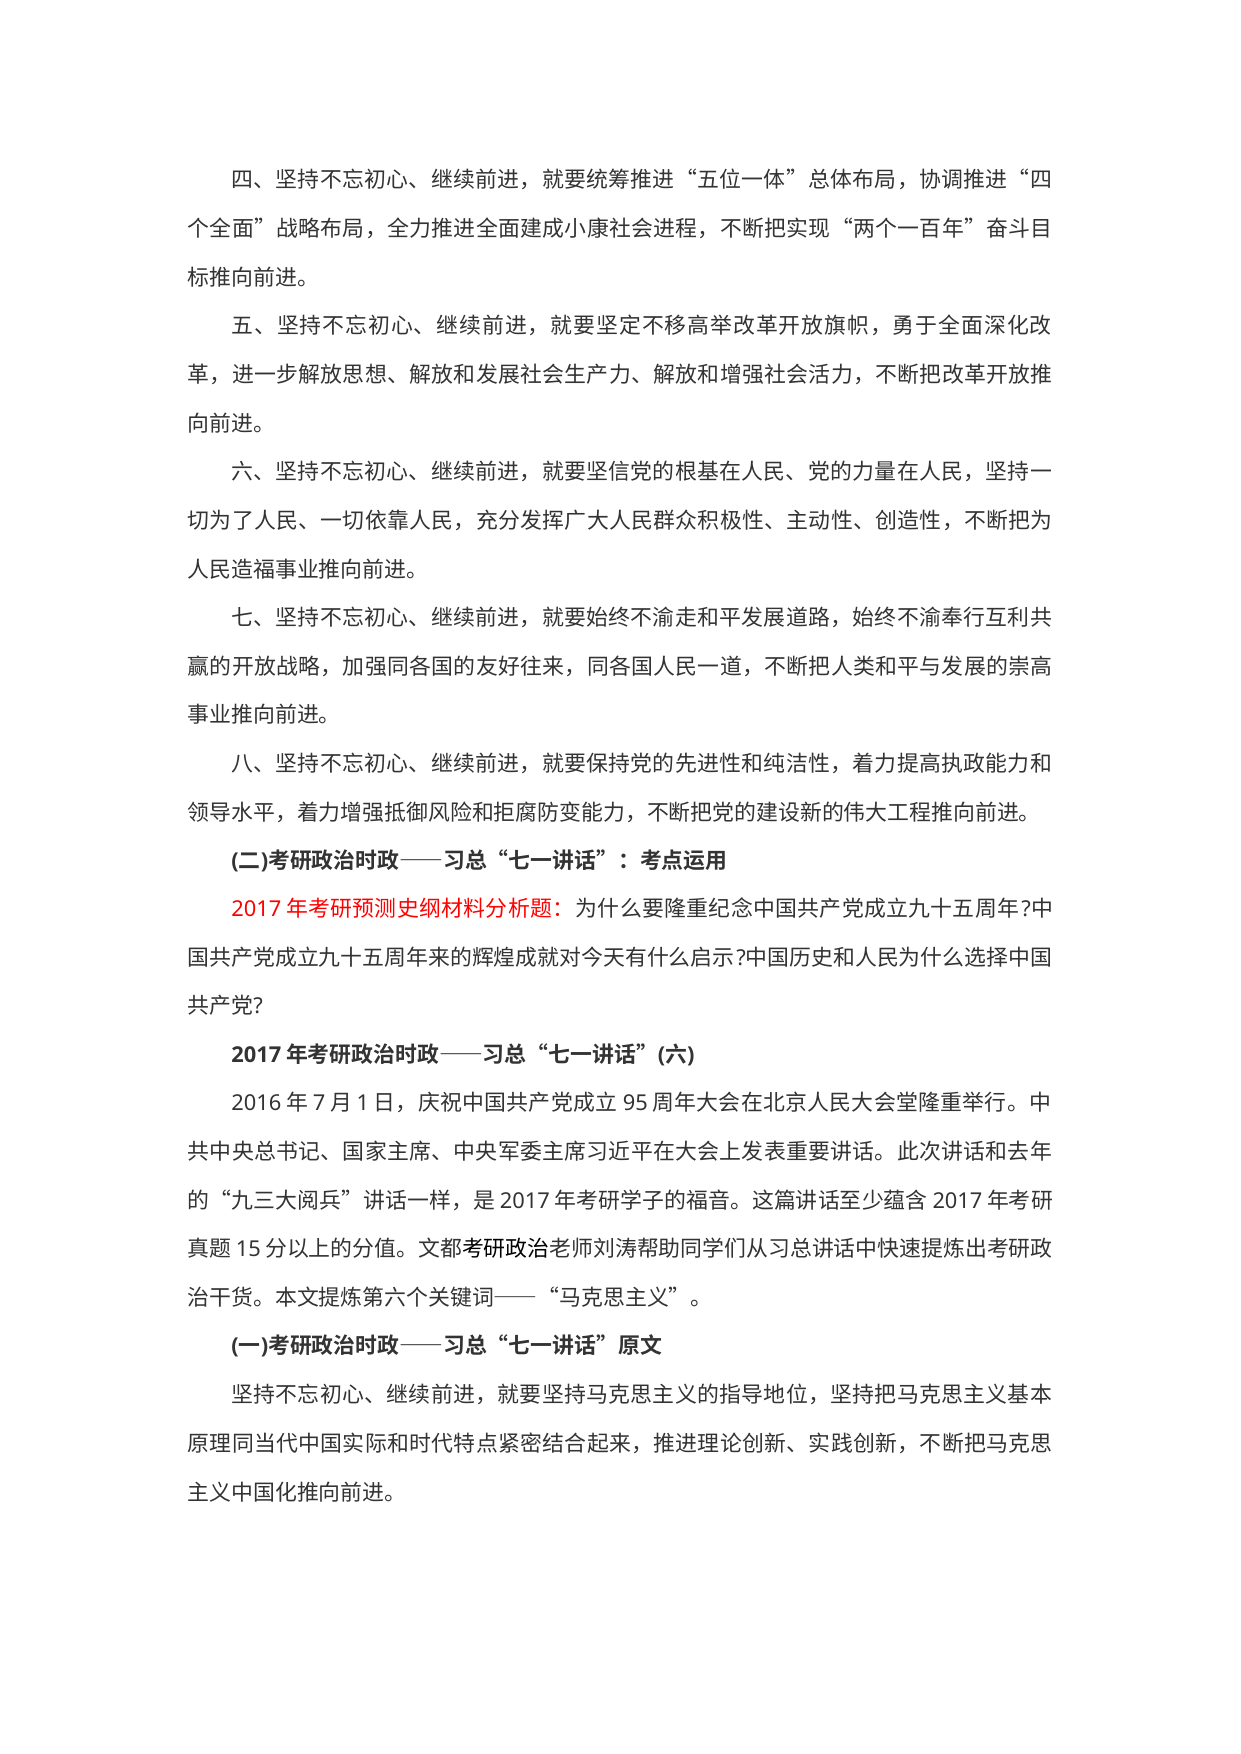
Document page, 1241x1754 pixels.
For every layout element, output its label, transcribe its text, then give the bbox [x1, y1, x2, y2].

text 七、坚持不忘初心、继续前进，就要始终不渝走和平发展道路，始终不渝奉行互利共赢的开放战略，加强同各国的友好往来，同各国人民一道，不断把人类和平与发展的崇高事业推向前进。 [187, 599, 1053, 729]
text 2016年7月1日，庆祝中国共产党成立95周年大会在北京人民大会堂隆重举行。中共中央总书记、国家主席、中央军委主席习近平在大会上发表重要讲话。此次讲话和去年的“九三大阅兵”讲话一样，是2017年考研学子的福音。这篇讲话至少蕴含2017年考研真题15分以上的分值。文都考研政治老师刘涛帮助同学们从习总讲话中快速提炼出考研政治干货。本文提炼第六个关键词——“马克思主义”。 [187, 1085, 1053, 1312]
text (二)考研政治时政——习总“七一讲话”：考点运用 [187, 842, 1053, 875]
text 四、坚持不忘初心、继续前进，就要统筹推进“五位一体”总体布局，协调推进“四个全面”战略布局，全力推进全面建成小康社会进程，不断把实现“两个一百年”奋斗目标推向前进。 [187, 162, 1053, 292]
text 2017年考研预测史纲材料分析题：为什么要隆重纪念中国共产党成立九十五周年?中国共产党成立九十五周年来的辉煌成就对今天有什么启示?中国历史和人民为什么选择中国共产党? [187, 891, 1053, 1021]
text 六、坚持不忘初心、继续前进，就要坚信党的根基在人民、党的力量在人民，坚持一切为了人民、一切依靠人民，充分发挥广大人民群众积极性、主动性、创造性，不断把为人民造福事业推向前进。 [187, 454, 1053, 584]
text (一)考研政治时政——习总“七一讲话”原文 [187, 1328, 1053, 1361]
text 2017年考研政治时政——习总“七一讲话”(六) [187, 1037, 1053, 1069]
text 坚持不忘初心、继续前进，就要坚持马克思主义的指导地位，坚持把马克思主义基本原理同当代中国实际和时代特点紧密结合起来，推进理论创新、实践创新，不断把马克思主义中国化推向前进。 [187, 1377, 1053, 1507]
text 五、坚持不忘初心、继续前进，就要坚定不移高举改革开放旗帜，勇于全面深化改革，进一步解放思想、解放和发展社会生产力、解放和增强社会活力，不断把改革开放推向前进。 [187, 308, 1053, 438]
text 八、坚持不忘初心、继续前进，就要保持党的先进性和纯洁性，着力提高执政能力和领导水平，着力增强抵御风险和拒腐防变能力，不断把党的建设新的伟大工程推向前进。 [187, 745, 1053, 827]
